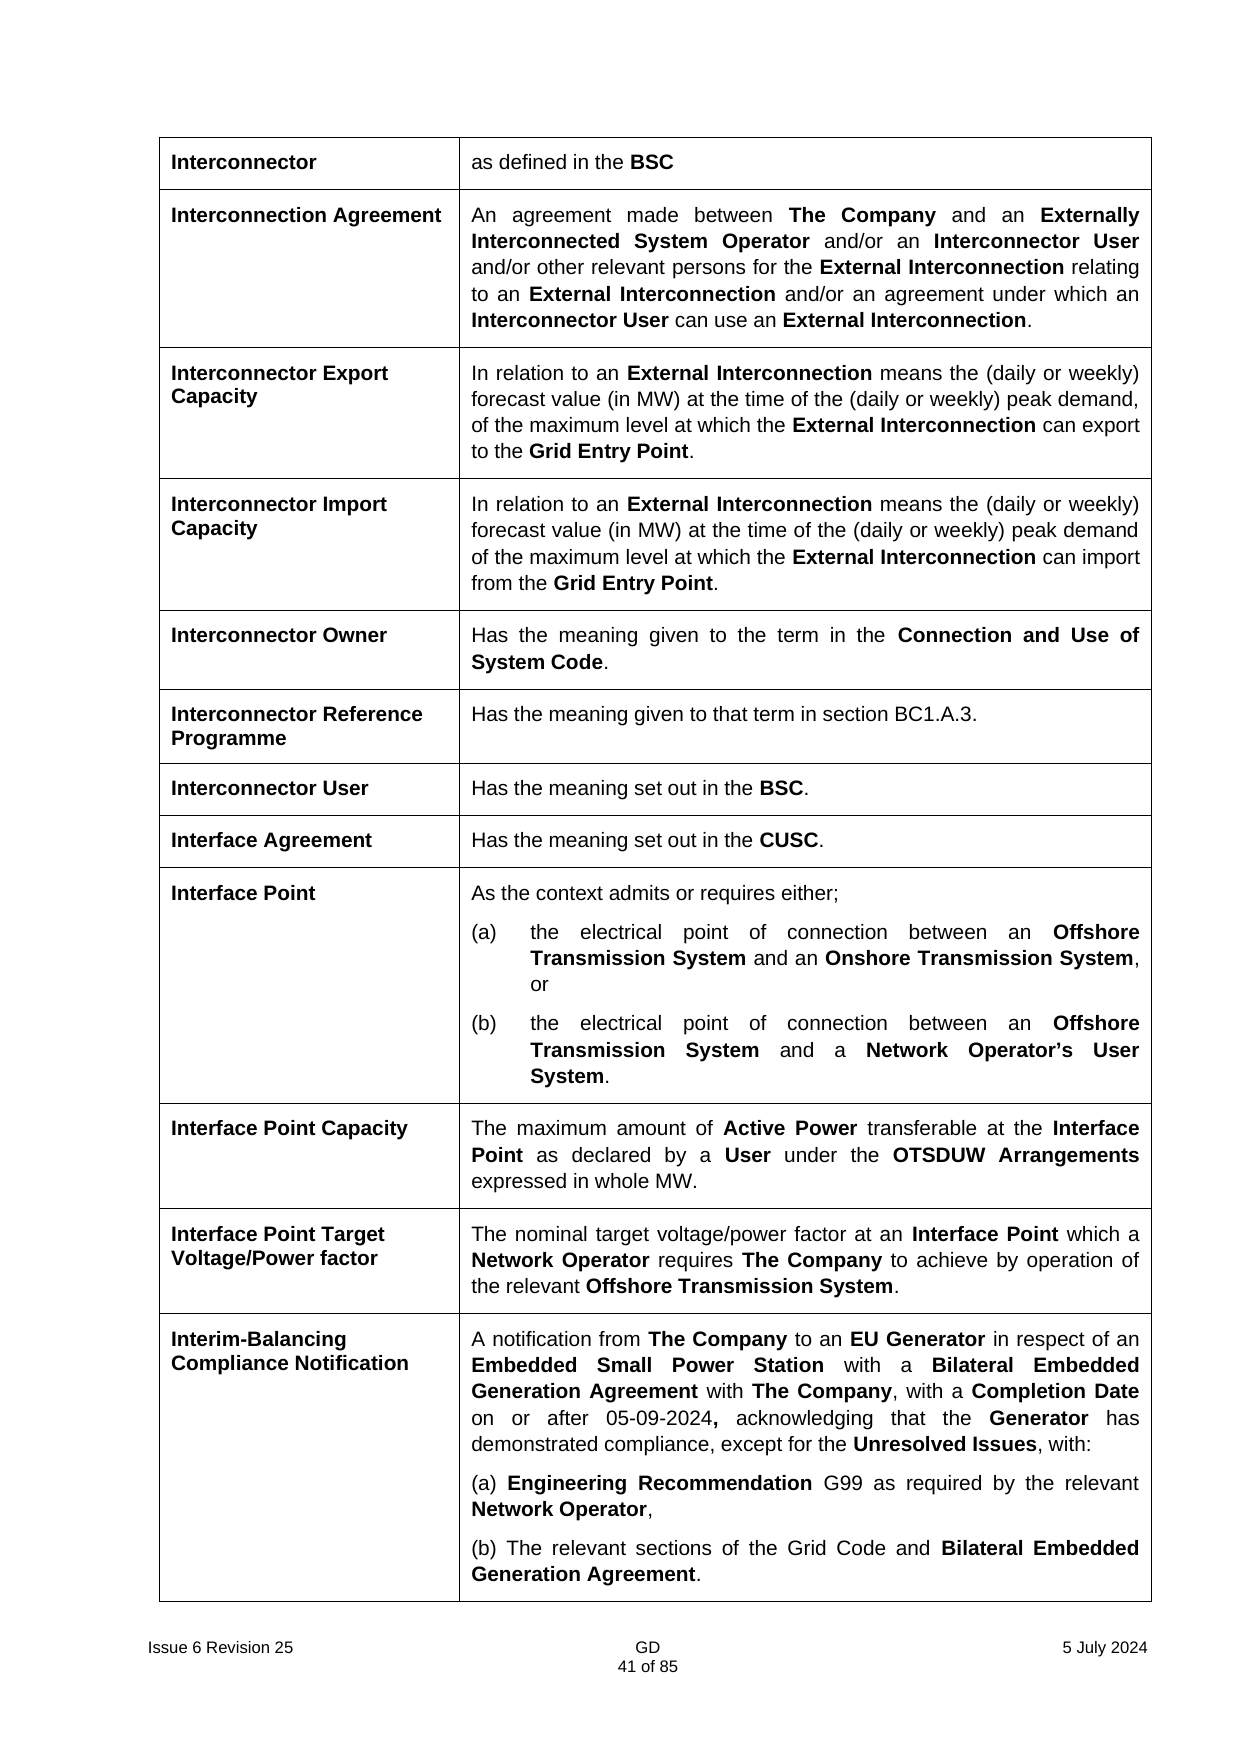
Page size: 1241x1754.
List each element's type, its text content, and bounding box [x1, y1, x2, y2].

table_cell The nominal target voltage/power factor at an Interface Point which a Network Operator requires The Company to achieve by operation of the relevant Offshore Transmission System. [460, 1209, 1151, 1313]
table_cell Interconnector User [160, 764, 459, 815]
table_cell Interface Point [160, 868, 459, 1103]
table_cell Has the meaning set out in the BSC. [460, 764, 1151, 815]
table_cell Interconnector Owner [160, 611, 459, 688]
table_cell An agreement made between The Company and an Externally Interconnected System Operator and/or an Interconnector User and/or other relevant persons for the External Interconnection relating to an External Interconnection and/or an agreement under which an Interconnector User can use an External Interconnection. [460, 190, 1151, 347]
table_cell A notification from The Company to an EU Generator in respect of an Embedded Small Power Station with a Bilateral Embedded Generation Agreement with The Company, with a Completion Date on or after 05-09-2024, acknowledging that the Generator has demonstrated compliance, except for the Unresolved Issues, with: (a) Engineering Recommendation G99 as required by the relevant Network Operator, (b) The relevant sections of the Grid Code and Bilateral Embedded Generation Agreement. [460, 1314, 1151, 1601]
table_cell Interconnector Export Capacity [160, 348, 459, 478]
table_cell In relation to an External Interconnection means the (daily or weekly) forecast value (in MW) at the time of the (daily or weekly) peak demand of the maximum level at which the External Interconnection can import from the Grid Entry Point. [460, 479, 1151, 610]
table_cell Has the meaning set out in the CUSC. [460, 816, 1151, 867]
table_cell Has the meaning given to that term in section BC1.A.3. [460, 690, 1151, 762]
table_cell Interconnector Reference Programme [160, 690, 459, 762]
table_cell Interconnector Import Capacity [160, 479, 459, 610]
table_cell Interconnector [160, 138, 459, 189]
table_cell In relation to an External Interconnection means the (daily or weekly) forecast value (in MW) at the time of the (daily or weekly) peak demand, of the maximum level at which the External Interconnection can export to the Grid Entry Point. [460, 348, 1151, 478]
table_cell The maximum amount of Active Power transferable at the Interface Point as declared by a User under the OTSDUW Arrangements expressed in whole MW. [460, 1104, 1151, 1208]
table_cell Interface Agreement [160, 816, 459, 867]
table_cell as defined in the BSC [460, 138, 1151, 189]
table_cell Has the meaning given to the term in the Connection and Use of System Code. [460, 611, 1151, 688]
table_cell Interface Point Target Voltage/Power factor [160, 1209, 459, 1313]
table_cell Interface Point Capacity [160, 1104, 459, 1208]
table_cell Interim-Balancing Compliance Notification [160, 1314, 459, 1601]
table_cell As the context admits or requires either; (a) the electrical point of connection between an Offshore Transmission System and an Onshore Transmission System, or (b) the electrical point of connection between an Offshore Transmission System and a Network Operator’s User System. [460, 868, 1151, 1103]
table_cell Interconnection Agreement [160, 190, 459, 347]
